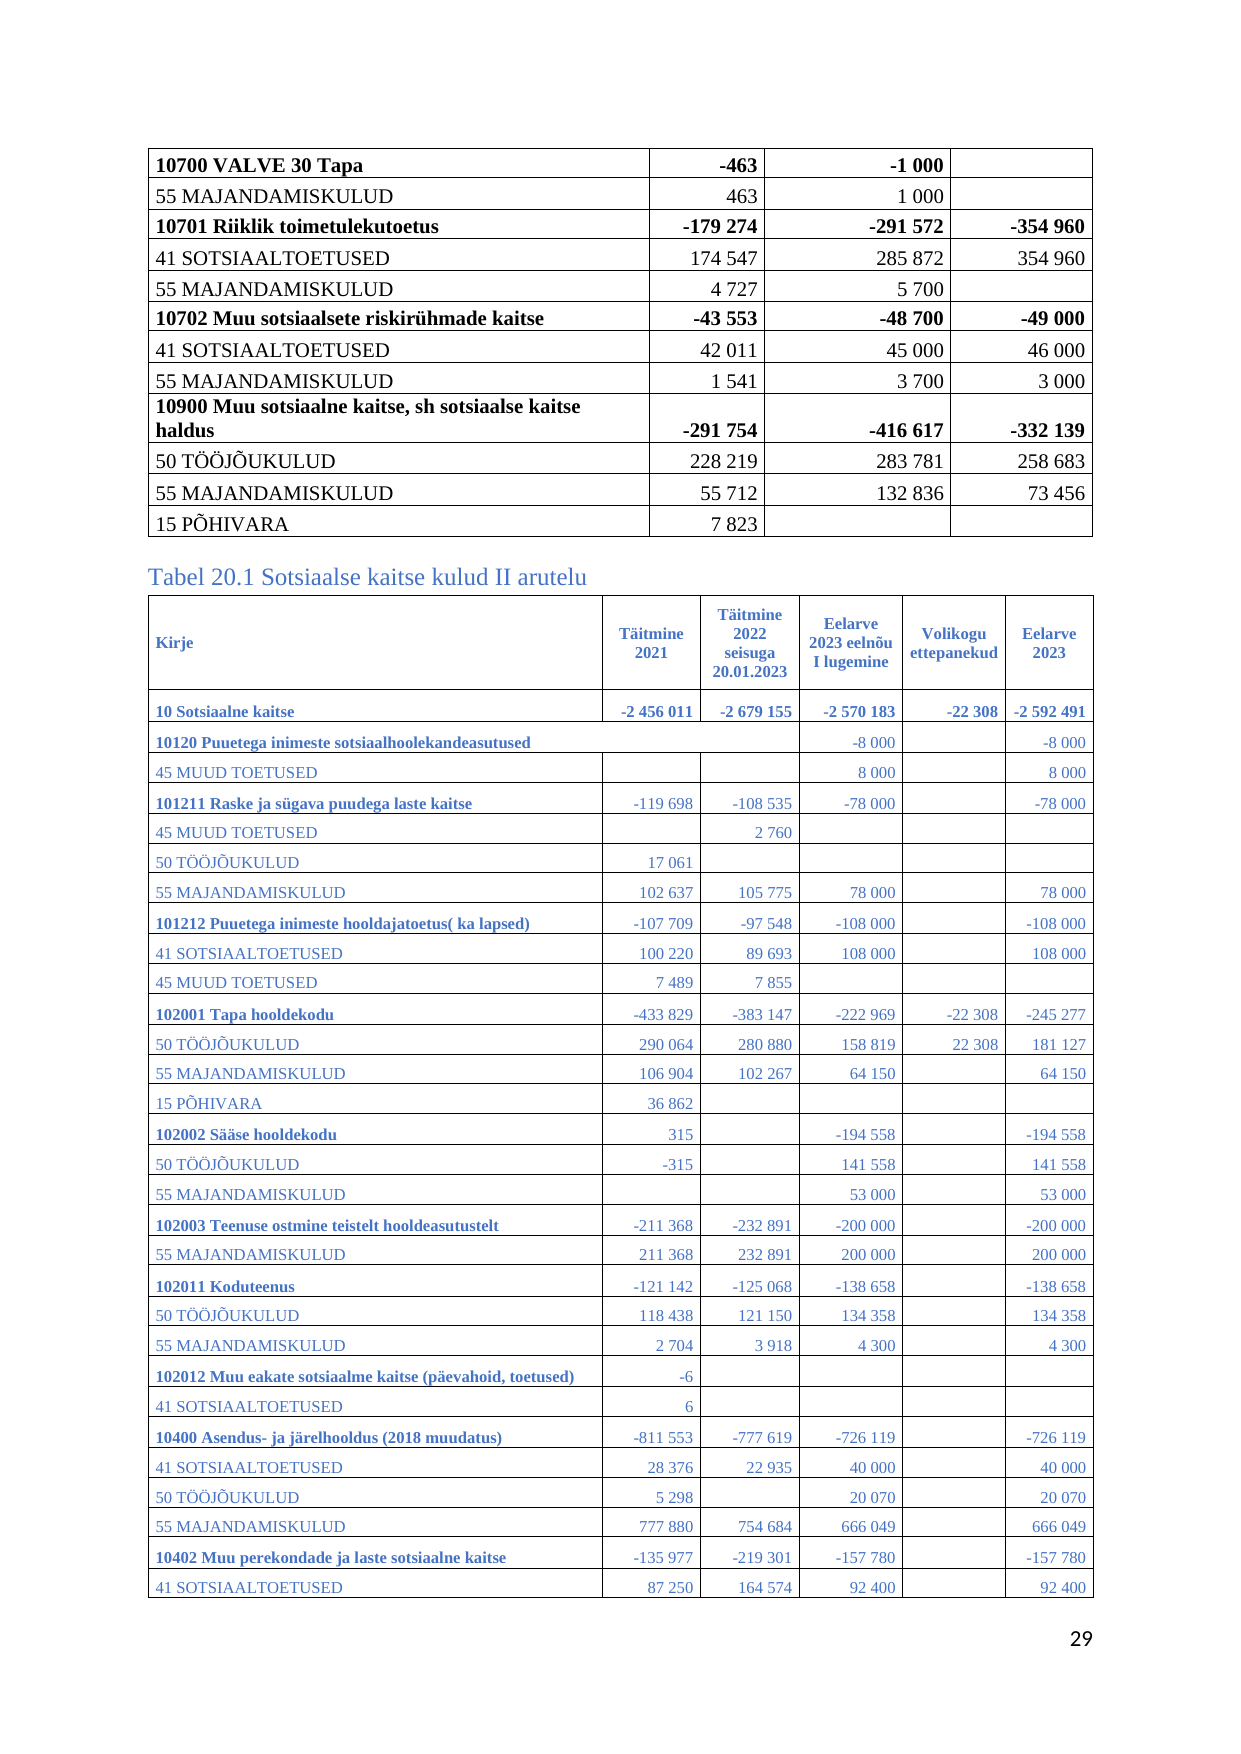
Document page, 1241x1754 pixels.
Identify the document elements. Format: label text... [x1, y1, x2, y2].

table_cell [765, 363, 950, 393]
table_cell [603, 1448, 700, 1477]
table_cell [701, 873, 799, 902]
text Tabel 20.1 Sotsiaalse kaitse kulud II arutelu [148, 562, 1093, 591]
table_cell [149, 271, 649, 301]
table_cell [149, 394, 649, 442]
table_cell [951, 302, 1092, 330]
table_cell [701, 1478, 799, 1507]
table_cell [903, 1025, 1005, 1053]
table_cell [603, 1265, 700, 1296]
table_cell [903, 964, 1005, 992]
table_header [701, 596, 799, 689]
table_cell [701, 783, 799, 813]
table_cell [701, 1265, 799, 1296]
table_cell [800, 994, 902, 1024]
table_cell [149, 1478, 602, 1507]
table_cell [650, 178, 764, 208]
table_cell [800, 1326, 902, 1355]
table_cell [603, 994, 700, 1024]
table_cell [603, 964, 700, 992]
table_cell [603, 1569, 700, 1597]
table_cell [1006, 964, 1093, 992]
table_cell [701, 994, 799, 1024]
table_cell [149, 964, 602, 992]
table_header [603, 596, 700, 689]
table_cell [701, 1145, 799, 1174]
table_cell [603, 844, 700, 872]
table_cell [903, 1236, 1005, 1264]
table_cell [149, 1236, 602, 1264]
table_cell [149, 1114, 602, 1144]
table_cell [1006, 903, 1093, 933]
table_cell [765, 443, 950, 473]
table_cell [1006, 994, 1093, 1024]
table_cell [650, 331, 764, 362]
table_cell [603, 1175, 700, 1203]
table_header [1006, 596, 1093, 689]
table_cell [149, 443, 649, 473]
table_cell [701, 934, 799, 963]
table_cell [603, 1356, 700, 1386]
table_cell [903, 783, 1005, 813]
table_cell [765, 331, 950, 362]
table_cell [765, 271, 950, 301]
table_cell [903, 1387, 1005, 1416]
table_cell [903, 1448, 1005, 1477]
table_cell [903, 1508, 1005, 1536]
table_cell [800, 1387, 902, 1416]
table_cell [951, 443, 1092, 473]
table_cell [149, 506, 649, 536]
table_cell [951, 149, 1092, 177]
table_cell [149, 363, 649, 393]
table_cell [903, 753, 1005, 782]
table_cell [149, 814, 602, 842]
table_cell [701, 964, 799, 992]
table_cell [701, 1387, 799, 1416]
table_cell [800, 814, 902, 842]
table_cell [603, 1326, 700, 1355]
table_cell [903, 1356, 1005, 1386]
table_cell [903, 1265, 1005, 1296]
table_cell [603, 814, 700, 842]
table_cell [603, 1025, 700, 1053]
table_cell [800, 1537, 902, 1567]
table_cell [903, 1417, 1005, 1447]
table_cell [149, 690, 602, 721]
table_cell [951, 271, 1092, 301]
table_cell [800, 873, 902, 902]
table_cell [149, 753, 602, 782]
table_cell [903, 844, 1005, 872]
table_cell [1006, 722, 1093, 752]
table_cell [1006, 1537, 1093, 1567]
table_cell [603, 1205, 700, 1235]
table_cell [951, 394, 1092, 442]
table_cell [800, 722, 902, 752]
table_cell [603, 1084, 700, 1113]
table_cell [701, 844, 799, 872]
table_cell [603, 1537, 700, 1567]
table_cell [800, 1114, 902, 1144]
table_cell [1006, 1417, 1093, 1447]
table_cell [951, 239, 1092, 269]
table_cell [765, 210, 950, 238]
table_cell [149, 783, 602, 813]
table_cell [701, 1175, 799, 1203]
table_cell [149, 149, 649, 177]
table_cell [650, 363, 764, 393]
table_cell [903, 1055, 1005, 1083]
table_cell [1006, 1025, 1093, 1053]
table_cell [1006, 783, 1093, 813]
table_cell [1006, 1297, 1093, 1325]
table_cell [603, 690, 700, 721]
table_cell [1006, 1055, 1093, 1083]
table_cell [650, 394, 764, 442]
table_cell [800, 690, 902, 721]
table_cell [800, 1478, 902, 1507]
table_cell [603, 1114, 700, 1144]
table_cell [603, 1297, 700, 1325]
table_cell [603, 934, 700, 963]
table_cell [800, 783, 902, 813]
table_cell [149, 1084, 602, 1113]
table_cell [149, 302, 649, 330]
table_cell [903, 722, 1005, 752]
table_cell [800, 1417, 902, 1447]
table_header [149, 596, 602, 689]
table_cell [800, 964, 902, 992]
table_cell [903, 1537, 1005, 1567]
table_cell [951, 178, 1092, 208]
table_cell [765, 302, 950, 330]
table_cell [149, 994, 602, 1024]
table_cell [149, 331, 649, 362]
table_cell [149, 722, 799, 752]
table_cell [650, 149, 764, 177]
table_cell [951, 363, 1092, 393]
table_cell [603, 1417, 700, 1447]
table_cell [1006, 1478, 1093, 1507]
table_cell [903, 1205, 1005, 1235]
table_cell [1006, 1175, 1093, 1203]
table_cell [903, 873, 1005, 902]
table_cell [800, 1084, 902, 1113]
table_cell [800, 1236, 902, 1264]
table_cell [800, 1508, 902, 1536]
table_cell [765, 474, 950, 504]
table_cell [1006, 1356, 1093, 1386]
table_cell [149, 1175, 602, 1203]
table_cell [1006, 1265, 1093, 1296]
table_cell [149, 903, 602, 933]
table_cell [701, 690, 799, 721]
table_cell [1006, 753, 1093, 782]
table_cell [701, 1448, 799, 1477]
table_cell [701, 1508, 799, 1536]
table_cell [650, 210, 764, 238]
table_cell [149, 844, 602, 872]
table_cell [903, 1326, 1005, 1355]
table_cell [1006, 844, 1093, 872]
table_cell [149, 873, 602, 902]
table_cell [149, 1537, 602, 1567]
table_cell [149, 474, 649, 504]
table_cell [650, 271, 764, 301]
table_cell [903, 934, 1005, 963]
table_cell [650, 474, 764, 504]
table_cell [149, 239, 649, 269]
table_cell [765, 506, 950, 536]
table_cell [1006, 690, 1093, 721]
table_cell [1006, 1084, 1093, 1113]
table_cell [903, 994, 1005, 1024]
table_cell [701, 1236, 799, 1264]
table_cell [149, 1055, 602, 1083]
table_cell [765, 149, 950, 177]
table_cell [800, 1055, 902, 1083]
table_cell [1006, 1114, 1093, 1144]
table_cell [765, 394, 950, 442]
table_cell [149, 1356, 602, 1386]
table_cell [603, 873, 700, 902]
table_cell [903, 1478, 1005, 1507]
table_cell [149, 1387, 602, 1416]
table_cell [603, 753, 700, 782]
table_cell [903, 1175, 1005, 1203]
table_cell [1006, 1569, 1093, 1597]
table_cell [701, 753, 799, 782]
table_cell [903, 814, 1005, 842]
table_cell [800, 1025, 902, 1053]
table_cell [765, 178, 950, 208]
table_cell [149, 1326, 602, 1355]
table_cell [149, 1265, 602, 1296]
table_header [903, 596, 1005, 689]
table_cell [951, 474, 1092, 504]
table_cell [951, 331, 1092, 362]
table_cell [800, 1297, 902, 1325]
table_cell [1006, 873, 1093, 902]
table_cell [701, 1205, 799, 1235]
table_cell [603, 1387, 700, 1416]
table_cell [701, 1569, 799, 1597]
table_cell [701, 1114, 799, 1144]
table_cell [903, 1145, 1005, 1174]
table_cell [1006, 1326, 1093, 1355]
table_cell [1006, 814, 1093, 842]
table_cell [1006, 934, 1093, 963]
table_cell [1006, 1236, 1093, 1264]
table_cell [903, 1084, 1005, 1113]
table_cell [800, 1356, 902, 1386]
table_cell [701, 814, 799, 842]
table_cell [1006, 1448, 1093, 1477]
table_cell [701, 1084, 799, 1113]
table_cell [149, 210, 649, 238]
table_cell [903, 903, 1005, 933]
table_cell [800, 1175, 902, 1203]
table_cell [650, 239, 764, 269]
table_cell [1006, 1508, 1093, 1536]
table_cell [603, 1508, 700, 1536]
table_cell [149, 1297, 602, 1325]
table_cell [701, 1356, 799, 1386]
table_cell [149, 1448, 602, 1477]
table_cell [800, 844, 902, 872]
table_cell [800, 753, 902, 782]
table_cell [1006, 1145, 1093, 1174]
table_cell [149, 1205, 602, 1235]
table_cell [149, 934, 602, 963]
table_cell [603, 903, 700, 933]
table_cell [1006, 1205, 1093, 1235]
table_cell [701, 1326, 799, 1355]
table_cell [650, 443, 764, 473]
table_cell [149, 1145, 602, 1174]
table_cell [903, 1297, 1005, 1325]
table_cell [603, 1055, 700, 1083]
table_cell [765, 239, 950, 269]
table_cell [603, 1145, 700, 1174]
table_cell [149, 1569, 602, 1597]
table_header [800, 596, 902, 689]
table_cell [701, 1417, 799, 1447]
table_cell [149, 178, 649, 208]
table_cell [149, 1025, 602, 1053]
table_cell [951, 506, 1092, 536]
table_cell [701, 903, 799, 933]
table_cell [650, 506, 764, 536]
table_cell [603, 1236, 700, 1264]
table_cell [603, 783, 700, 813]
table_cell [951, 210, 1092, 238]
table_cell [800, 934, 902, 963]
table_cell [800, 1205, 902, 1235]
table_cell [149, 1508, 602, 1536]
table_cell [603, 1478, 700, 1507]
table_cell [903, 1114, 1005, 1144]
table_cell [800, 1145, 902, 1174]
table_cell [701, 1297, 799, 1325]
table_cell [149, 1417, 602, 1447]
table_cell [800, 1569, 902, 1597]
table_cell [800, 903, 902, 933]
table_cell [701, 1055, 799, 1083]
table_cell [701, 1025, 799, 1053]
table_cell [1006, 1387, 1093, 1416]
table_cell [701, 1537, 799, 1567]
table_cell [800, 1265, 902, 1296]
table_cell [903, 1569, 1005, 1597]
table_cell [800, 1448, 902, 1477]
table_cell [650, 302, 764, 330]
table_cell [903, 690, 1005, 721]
